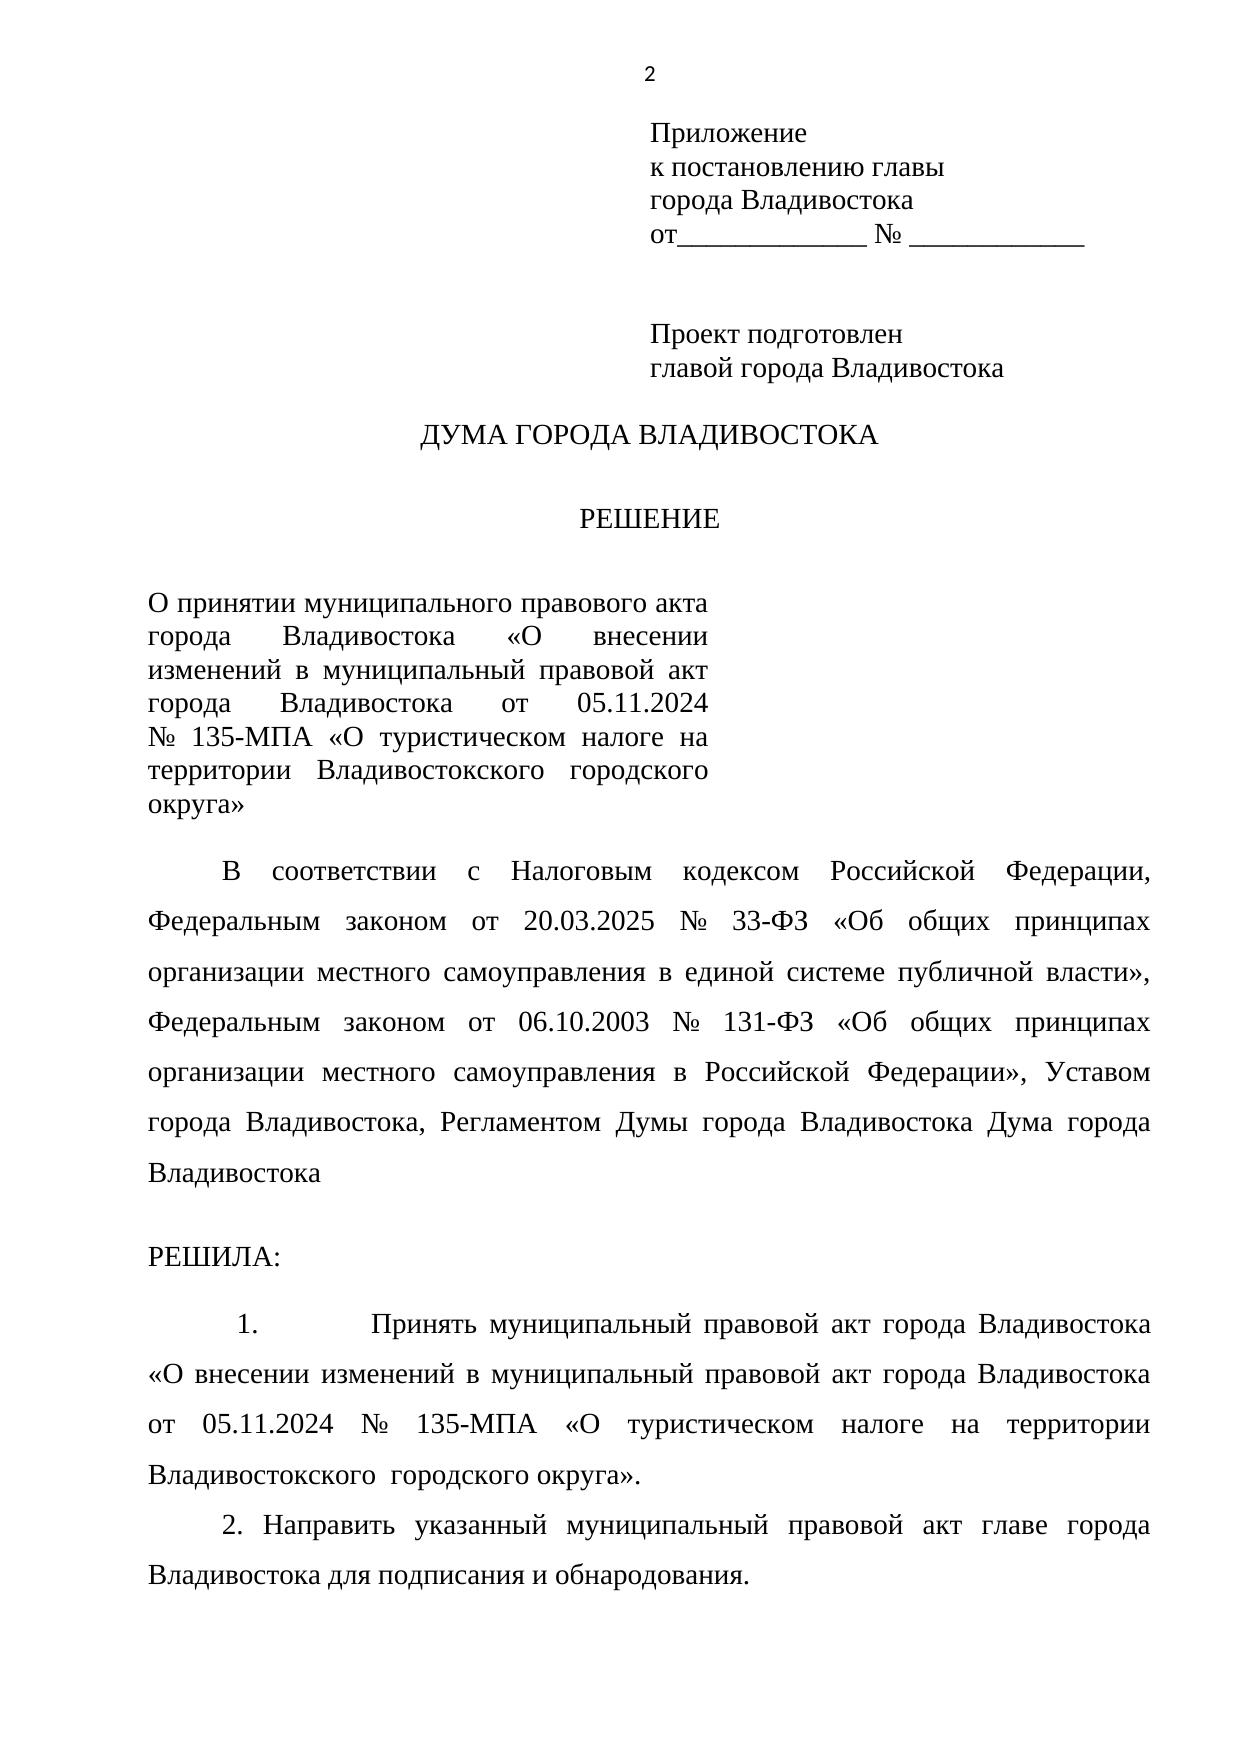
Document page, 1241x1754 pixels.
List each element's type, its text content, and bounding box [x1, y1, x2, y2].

text О принятии муниципального правового акта города Владивостока «О внесении изменений в муниципальный правовой акт города Владивостока от 05.11.2024 № 135-МПА «О туристическом налоге на территории Владивостокского городского округа» [148, 585, 709, 819]
text главой города Владивостока [148, 350, 1152, 383]
text В соответствии с Налоговым кодексом Российской Федерации, Федеральным законом от 20.03.2025 № 33-ФЗ «Об общих принципах организации местного самоуправления в единой системе публичной власти», Федеральным законом от 06.10.2003 № 131-ФЗ «Об общих принципах организации местного самоуправления в Российской Федерации», Уставом города Владивостока, Регламентом Думы города Владивостока Дума города Владивостока [148, 853, 1152, 1188]
text ДУМА ГОРОДА ВЛАДИВОСТОКА [148, 417, 1152, 451]
text Приложение [148, 115, 1152, 149]
text 2. Направить указанный муниципальный правовой акт главе города Владивостока для подписания и обнародования. [148, 1507, 1152, 1591]
text Проект подготовлен [148, 316, 1152, 350]
text города Владивостока [148, 182, 1152, 216]
text к постановлению главы [148, 149, 1152, 182]
text от_____________ № ____________ [148, 216, 1152, 249]
text РЕШЕНИЕ [148, 501, 1152, 534]
list Принять муниципальный правовой акт города Владивостока «О внесении изменений в муниципальный правовой акт города Владивостока от 05.11.2024 № 135-МПА «О туристическом налоге на территории Владивостокского городского округа». [148, 1306, 1152, 1490]
text РЕШИЛА: [148, 1239, 1152, 1272]
